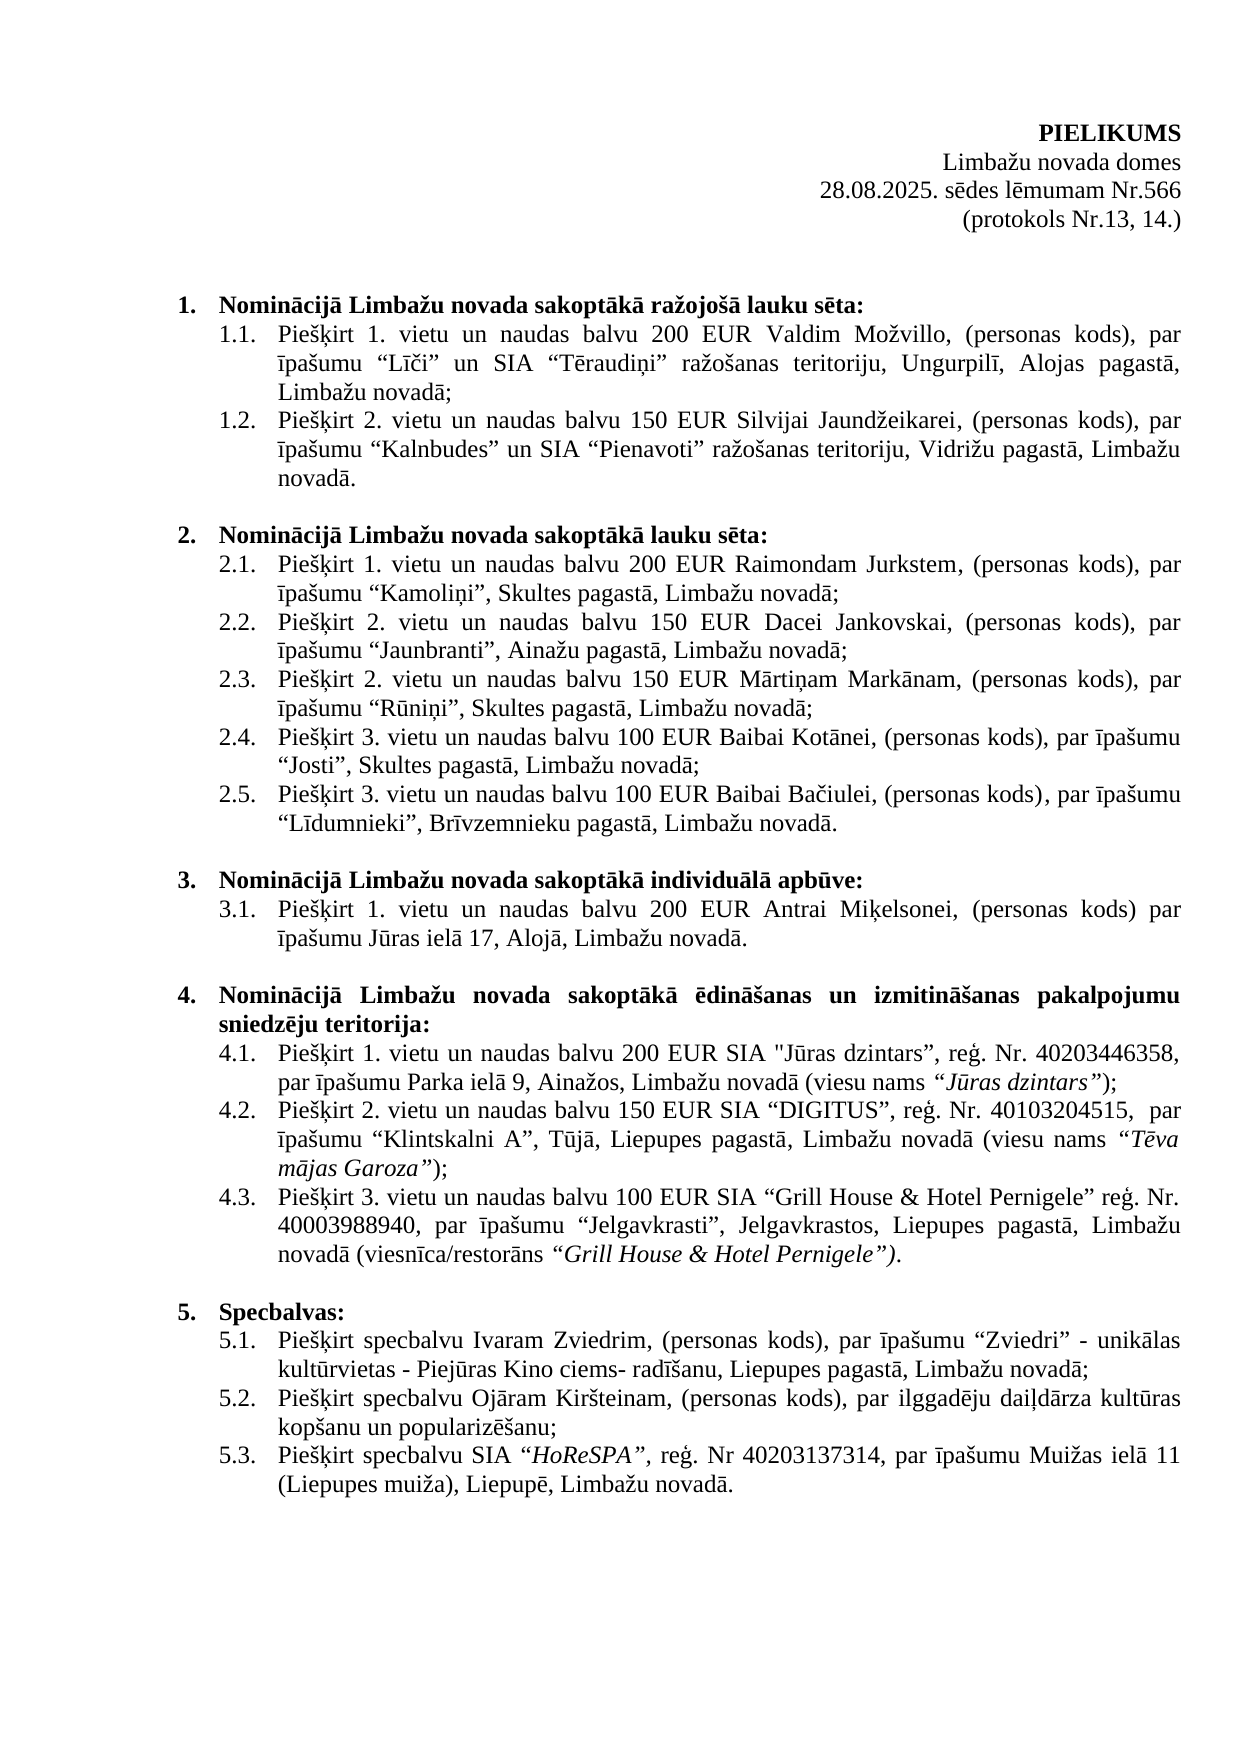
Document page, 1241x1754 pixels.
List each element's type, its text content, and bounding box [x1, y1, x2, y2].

list Piešķirt 2. vietu un naudas balvu 150 EUR Dacei Jankovskai, (personas kods), par īpašumu “Jaunbranti”, Ainažu pagastā, Limbažu novadā; [218, 607, 1181, 664]
list Piešķirt specbalvu SIA “HoReSPA”, reģ. Nr 40203137314, par īpašumu Muižas ielā 11 (Liepupes muiža), Liepupē, Limbažu novadā. [218, 1441, 1181, 1498]
text 4.2. Piešķirt 2. vietu un naudas balvu 150 EUR SIA “DIGITUS”, reģ. Nr. 40103204515, par īpašumu “Klintskalni A”, Tūjā, Liepupes pagastā, Limbažu novadā (viesu nams “Tēva mājas Garoza”); [218, 1096, 1181, 1182]
list Piešķirt 3. vietu un naudas balvu 100 EUR Baibai Bačiulei, (personas kods), par īpašumu “Līdumnieki”, Brīvzemnieku pagastā, Limbažu novadā. [218, 779, 1181, 837]
text 28.08.2025. sēdes lēmumam Nr.566 [177, 176, 1181, 204]
text 4.3. Piešķirt 3. vietu un naudas balvu 100 EUR SIA “Grill House & Hotel Pernigele” reģ. Nr. 40003988940, par īpašumu “Jelgavkrasti”, Jelgavkrastos, Liepupes pagastā, Limbažu novadā (viesnīca/restorāns “Grill House & Hotel Pernigele”). [218, 1182, 1181, 1268]
list Nominācijā Limbažu novada sakoptākā individuālā apbūve: [177, 866, 1181, 894]
list Piešķirt specbalvu Ivaram Zviedrim, (personas kods), par īpašumu “Zviedri” - unikālas kultūrvietas - Piejūras Kino ciems- radīšanu, Liepupes pagastā, Limbažu novadā; [218, 1326, 1181, 1383]
text 3.1. Piešķirt 1. vietu un naudas balvu 200 EUR Antrai Miķelsonei, (personas kods) par īpašumu Jūras ielā 17, Alojā, Limbažu novadā. [218, 894, 1181, 952]
text Limbažu novada domes [177, 147, 1181, 176]
list Piešķirt specbalvu Ojāram Kiršteinam, (personas kods), par ilggadēju daiļdārza kultūras kopšanu un popularizēšanu; [218, 1383, 1181, 1441]
list Nominācijā Limbažu novada sakoptākā lauku sēta: [177, 521, 1181, 549]
text 1.1. Piešķirt 1. vietu un naudas balvu 200 EUR Valdim Možvillo, (personas kods), par īpašumu “Līči” un SIA “Tēraudiņi” ražošanas teritoriju, Ungurpilī, Alojas pagastā, Limbažu novadā; [218, 319, 1181, 406]
text PIELIKUMS [177, 118, 1181, 147]
list Nominācijā Limbažu novada sakoptākā ēdināšanas un izmitināšanas pakalpojumu sniedzēju teritorija: [177, 981, 1181, 1038]
text (protokols Nr.13, 14.) [177, 204, 1181, 233]
list Piešķirt 3. vietu un naudas balvu 100 EUR Baibai Kotānei, (personas kods), par īpašumu “Josti”, Skultes pagastā, Limbažu novadā; [218, 722, 1181, 779]
text 1.2. Piešķirt 2. vietu un naudas balvu 150 EUR Silvijai Jaundžeikarei, (personas kods), par īpašumu “Kalnbudes” un SIA “Pienavoti” ražošanas teritoriju, Vidrižu pagastā, Limbažu novadā. [218, 406, 1181, 492]
list Nominācijā Limbažu novada sakoptākā ražojošā lauku sēta: [177, 291, 1181, 319]
text 4.1. Piešķirt 1. vietu un naudas balvu 200 EUR SIA "Jūras dzintars”, reģ. Nr. 40203446358, par īpašumu Parka ielā 9, Ainažos, Limbažu novadā (viesu nams “Jūras dzintars”); [218, 1038, 1181, 1096]
list Specbalvas: [177, 1297, 1181, 1326]
list Piešķirt 1. vietu un naudas balvu 200 EUR Raimondam Jurkstem, (personas kods), par īpašumu “Kamoliņi”, Skultes pagastā, Limbažu novadā; [218, 549, 1181, 607]
list Piešķirt 2. vietu un naudas balvu 150 EUR Mārtiņam Markānam, (personas kods), par īpašumu “Rūniņi”, Skultes pagastā, Limbažu novadā; [218, 664, 1181, 722]
